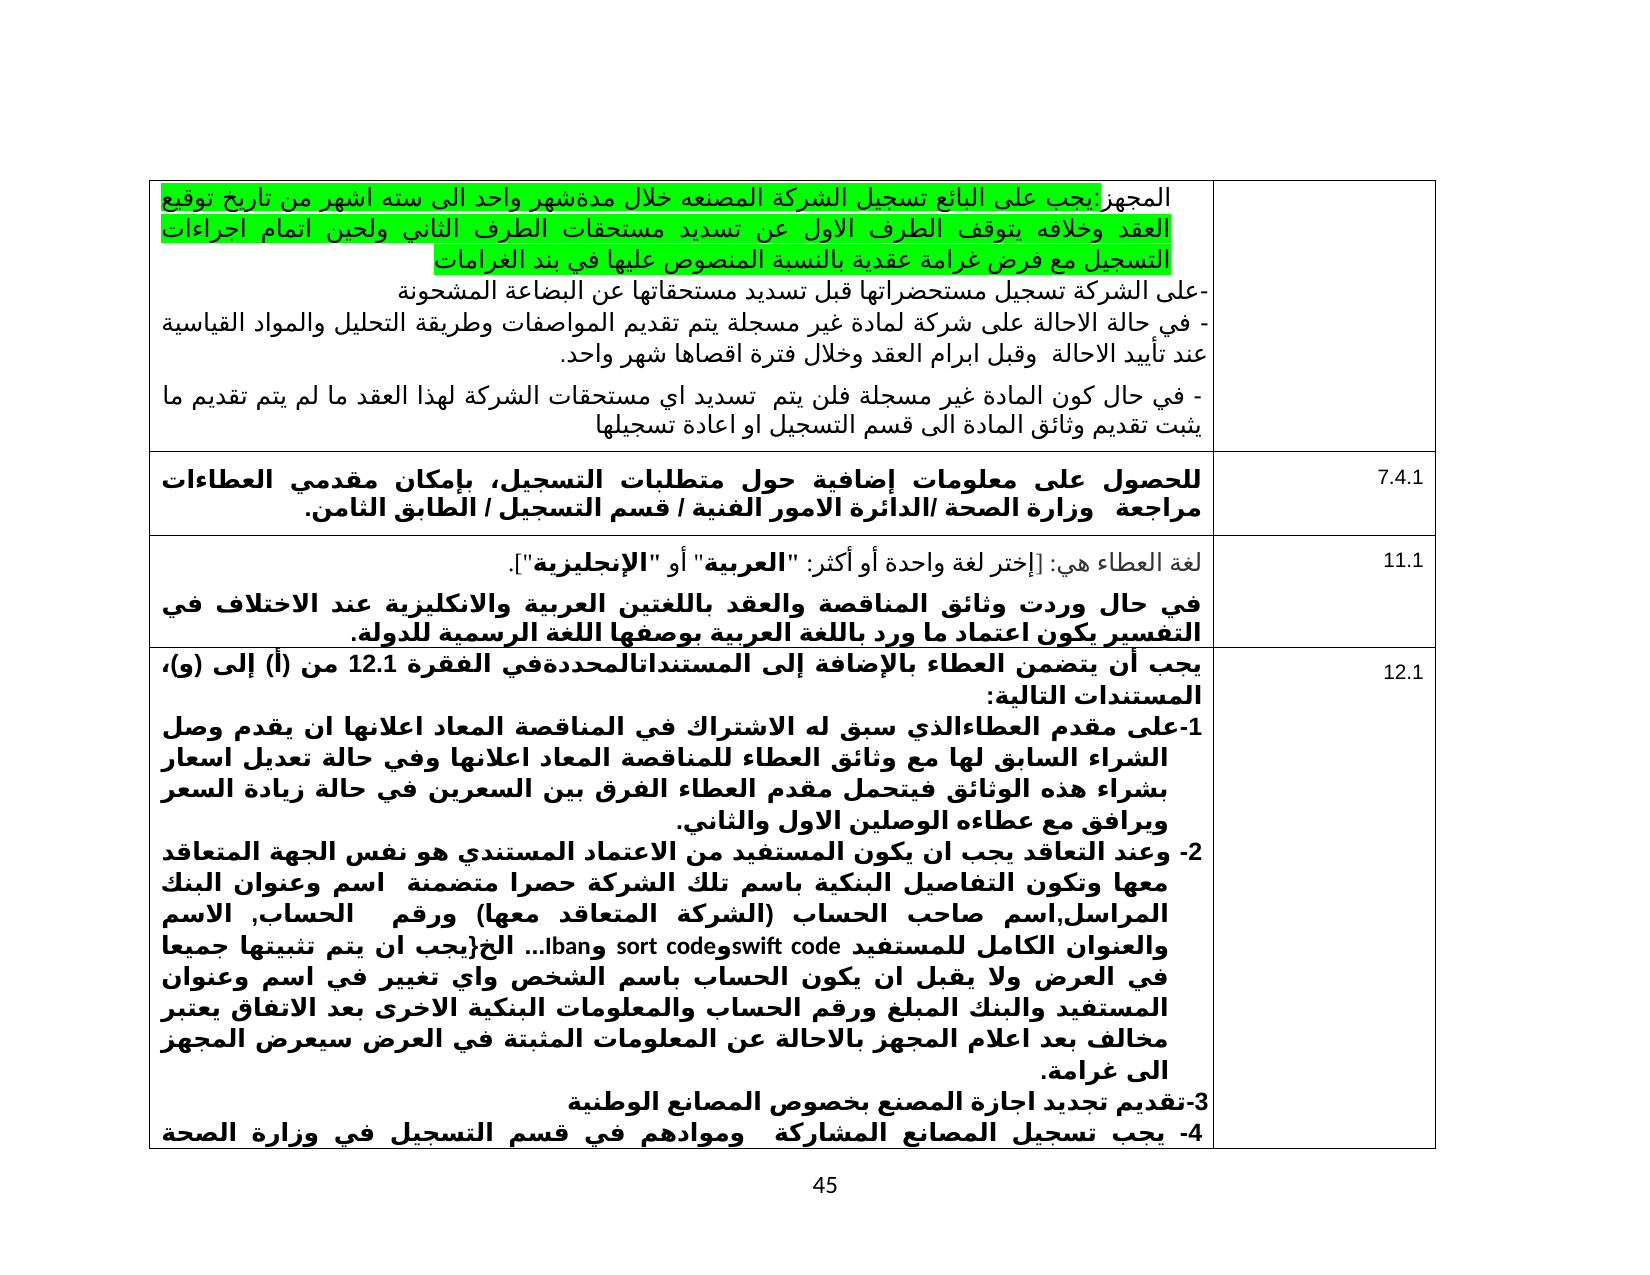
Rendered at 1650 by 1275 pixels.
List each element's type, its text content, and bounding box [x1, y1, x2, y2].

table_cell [150, 181, 1213, 451]
table_cell [1214, 181, 1435, 451]
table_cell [150, 648, 1213, 1148]
table_cell للحصول على معلومات إضافية حول متطلبات التسجيل، بإمكان مقدمي العطاءات مراجعة وزارة الصحة /الدائرة الامور الفنية / قسم التسجيل / الطابق الثامن. [150, 452, 1213, 534]
table_cell لغة العطاء هي: [إختر لغة واحدة أو أكثر: "العربية" أو "الإنجليزية"]. في حال وردت وثائق المناقصة والعقد باللغتين العربية والانكليزية عند الاختلاف في التفسير يكون اعتماد ما ورد باللغة العربية بوصفها اللغة الرسمية للدولة. [150, 536, 1213, 647]
table_cell 7.4.1 [1214, 452, 1435, 534]
table_cell 11.1 [1214, 536, 1435, 647]
table_cell 12.1 [1214, 648, 1435, 1148]
